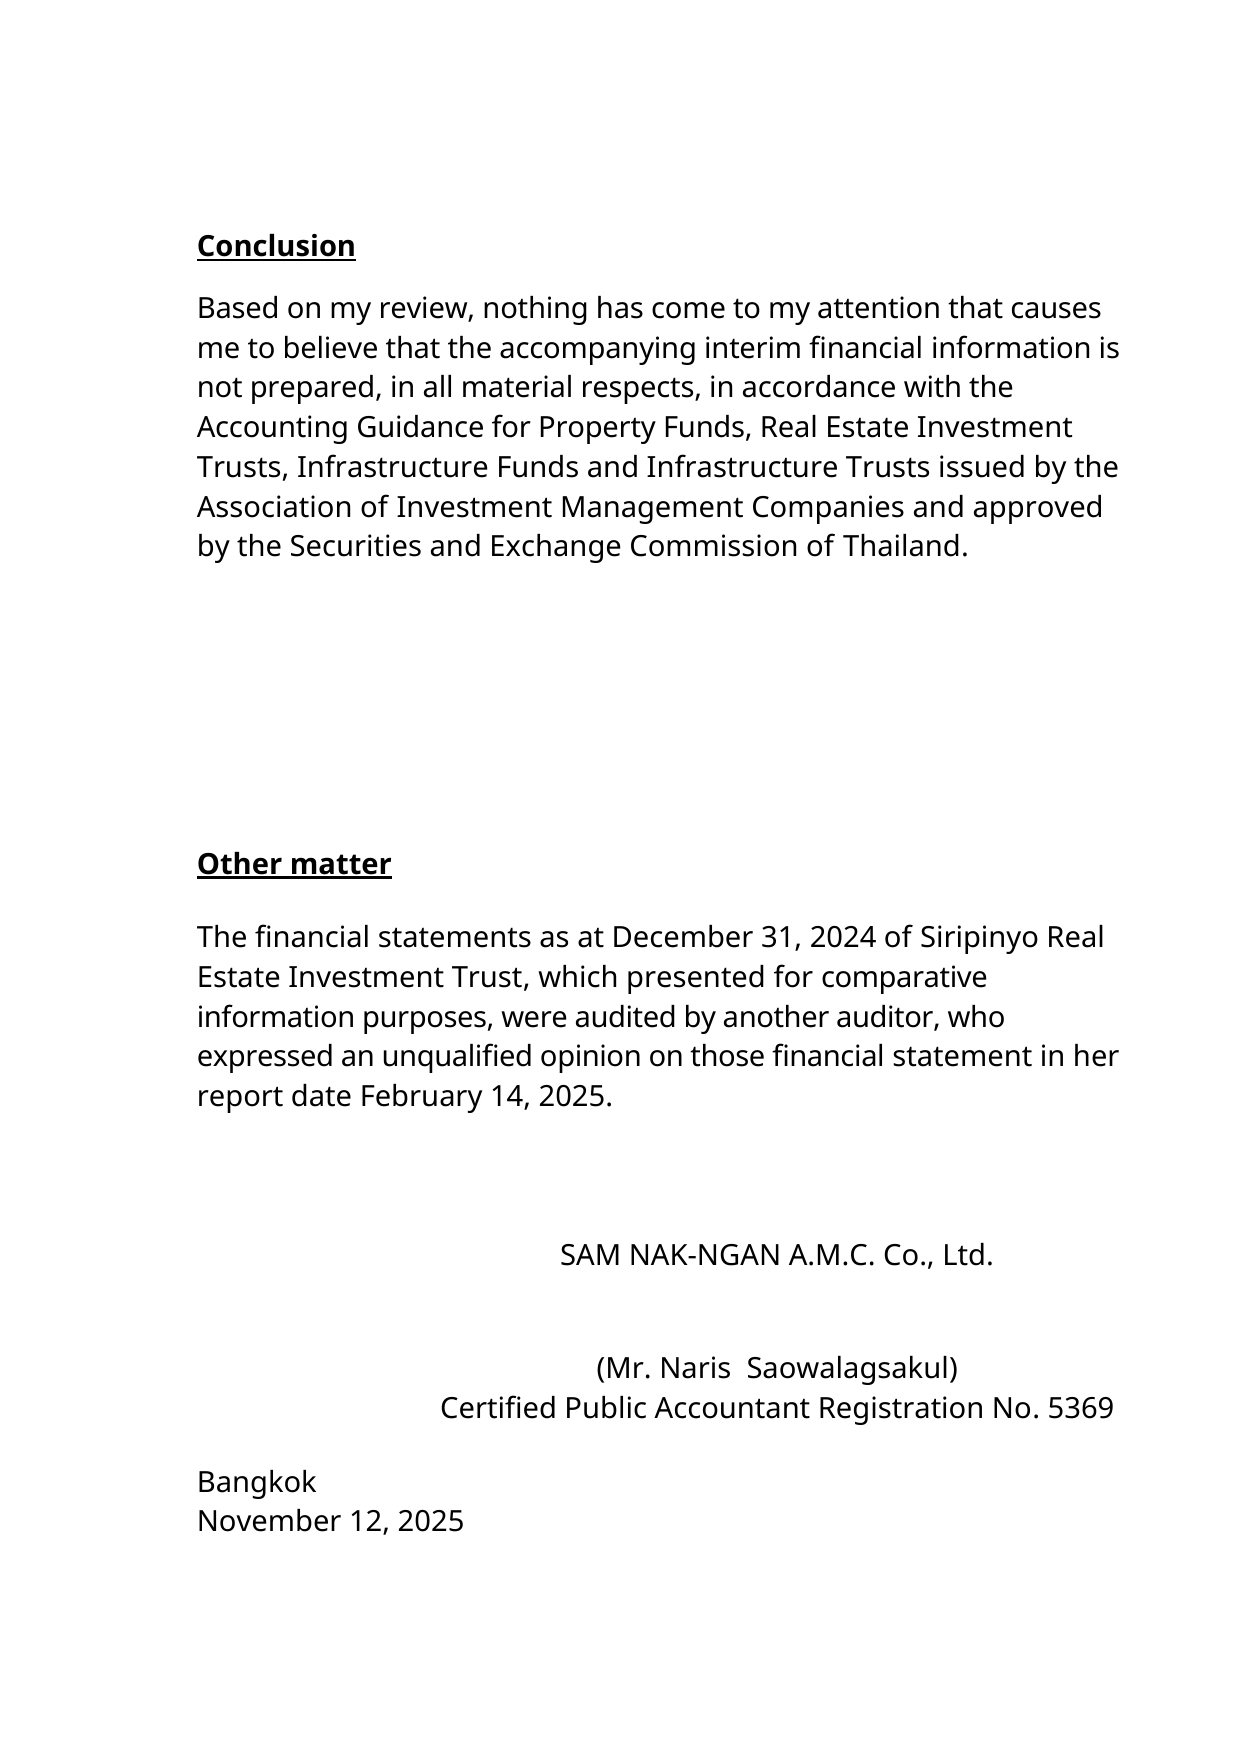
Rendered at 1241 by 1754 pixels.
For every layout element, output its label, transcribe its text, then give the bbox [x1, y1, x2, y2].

text Bangkok [197, 1461, 1128, 1501]
text SAM NAK-NGAN A.M.C. Co., Ltd. [422, 1234, 1132, 1274]
text Other matter [197, 843, 1128, 883]
text Certified Public Accountant Registration No. 5369 [422, 1387, 1132, 1427]
text November 12, 2025 [197, 1501, 1128, 1540]
text (Mr. Naris Saowalagsakul) [422, 1347, 1132, 1387]
text Based on my review, nothing has come to my attention that causes me to believe that the accompanying interim financial information is not prepared, in all material respects, in accordance with the Accounting Guidance for Property Funds, Real Estate Investment Trusts, Infrastructure Funds and Infrastructure Trusts issued by the Association of Investment Management Companies and approved by the Securities and Exchange Commission of Thailand. [197, 287, 1128, 565]
text Conclusion [197, 225, 1128, 265]
text The financial statements as at December 31, 2024 of Siripinyo Real Estate Investment Trust, which presented for comparative information purposes, were audited by another auditor, who expressed an unqualified opinion on those financial statement in her report date February 14, 2025. [197, 916, 1128, 1115]
